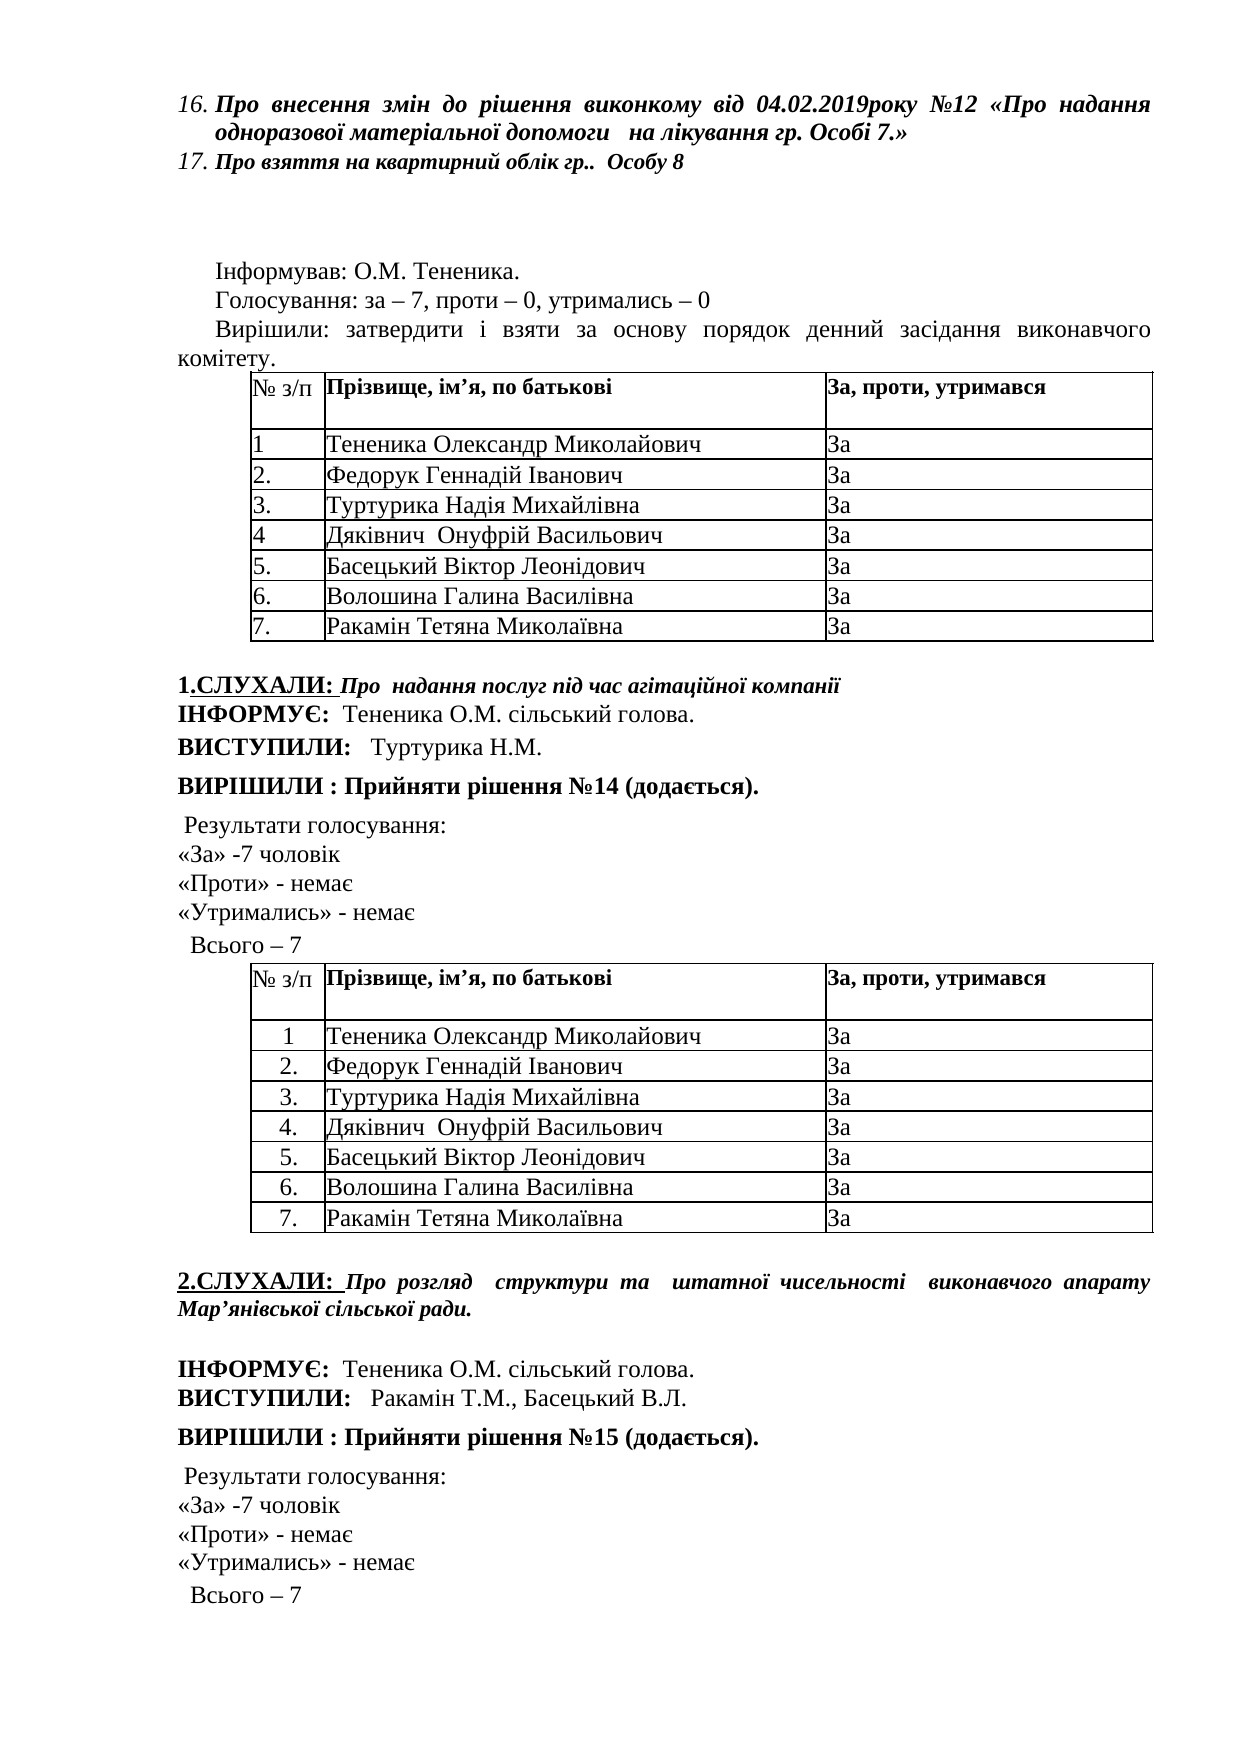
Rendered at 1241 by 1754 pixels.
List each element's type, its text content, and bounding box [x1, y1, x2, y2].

table_cell За [827, 1051, 1152, 1080]
text Результати голосування: [177, 810, 1152, 839]
text «Утримались» - немає [177, 897, 1152, 925]
table_cell 5. [252, 551, 324, 579]
table_cell Тененика Олександр Миколайович [326, 430, 825, 458]
text Всього – 7 [177, 1580, 1152, 1609]
table_cell Басецький Віктор Леонідович [326, 1142, 825, 1171]
text ВИСТУПИЛИ: Туртурика Н.М. [177, 732, 1152, 761]
text 1.СЛУХАЛИ: Про надання послуг під час агітаційної компанії [177, 671, 1152, 699]
table_cell 3. [252, 1082, 324, 1110]
table_cell За [827, 1142, 1152, 1171]
text Результати голосування: [177, 1461, 1152, 1490]
table_cell 6. [252, 581, 324, 610]
table_cell За [827, 430, 1152, 458]
table_header За, проти, утримався [827, 373, 1152, 428]
text «За» -7 чоловік [177, 839, 1152, 868]
table_header Прізвище, ім’я, по батькові [326, 964, 825, 1019]
text «Проти» - немає [177, 868, 1152, 897]
table_cell За [827, 551, 1152, 579]
table_cell 1 [252, 430, 324, 458]
table_cell За [827, 1021, 1152, 1050]
text ВИРІШИЛИ : Прийняти рішення №15 (додається). [177, 1422, 1152, 1451]
table_cell За [827, 521, 1152, 549]
table_cell Федорук Геннадій Іванович [326, 460, 825, 489]
table_cell 2. [252, 1051, 324, 1080]
table_header № з/п [252, 964, 324, 1019]
table_cell [252, 521, 324, 549]
text Голосування: за – 7, проти – 0, утримались – 0 [177, 285, 1152, 314]
list Про внесення змін до рішення виконкому від 04.02.2019року №12 «Про надання одноразової матеріальної допомоги на лікування гр. Особі 7.» [177, 89, 1152, 146]
table_cell За [827, 1173, 1152, 1201]
table_cell Ракамін Тетяна Миколаївна [326, 1203, 825, 1232]
table_cell 7. [252, 1203, 324, 1232]
table_cell 5. [252, 1142, 324, 1171]
table_cell 3. [252, 490, 324, 519]
table_cell Дяківнич Онуфрій Васильович [326, 521, 825, 549]
table_header Прізвище, ім’я, по батькові [326, 373, 825, 428]
table_cell Тененика Олександр Миколайович [326, 1021, 825, 1050]
table_header За, проти, утримався [827, 964, 1152, 1019]
table_cell За [827, 581, 1152, 610]
text ІНФОРМУЄ: Тененика О.М. сільський голова. [177, 1354, 1152, 1383]
text Інформував: О.М. Тененика. [177, 256, 1152, 285]
table_cell 7. [252, 612, 324, 640]
text ВИРІШИЛИ : Прийняти рішення №14 (додається). [177, 771, 1152, 800]
table_cell Туртурика Надія Михайлівна [326, 490, 825, 519]
text ІНФОРМУЄ: Тененика О.М. сільський голова. [177, 699, 1152, 728]
table_cell Басецький Віктор Леонідович [326, 551, 825, 579]
table_cell 1 [252, 1021, 324, 1050]
text ВИСТУПИЛИ: Ракамін Т.М., Басецький В.Л. [177, 1383, 1152, 1412]
table_cell Федорук Геннадій Іванович [326, 1051, 825, 1080]
text 2.СЛУХАЛИ: Про розгляд структури та штатної чисельності виконавчого апарату Мар’янівської сільської ради. [177, 1266, 1152, 1321]
table_cell За [827, 460, 1152, 489]
table_cell 2. [252, 460, 324, 489]
table_cell За [827, 490, 1152, 519]
text «Проти» - немає [177, 1519, 1152, 1547]
table_cell За [827, 1082, 1152, 1110]
table_cell Туртурика Надія Михайлівна [326, 1082, 825, 1110]
table_cell За [827, 1112, 1152, 1141]
table_cell За [827, 612, 1152, 640]
table_cell За [827, 1203, 1152, 1232]
table_cell Дяківнич Онуфрій Васильович [326, 1112, 825, 1141]
list Про взяття на квартирний облік гр.. Особу 8 [177, 146, 1152, 175]
text «За» -7 чоловік [177, 1490, 1152, 1519]
text Вирішили: затвердити і взяти за основу порядок денний засідання виконавчого комітету. [177, 314, 1152, 371]
table_cell 6. [252, 1173, 324, 1201]
table_header № з/п [252, 373, 324, 428]
table_cell Волошина Галина Василівна [326, 581, 825, 610]
table_cell Ракамін Тетяна Миколаївна [326, 612, 825, 640]
table_cell Волошина Галина Василівна [326, 1173, 825, 1201]
table_cell 4. [252, 1112, 324, 1141]
text «Утримались» - немає [177, 1547, 1152, 1576]
text Всього – 7 [177, 930, 1152, 958]
